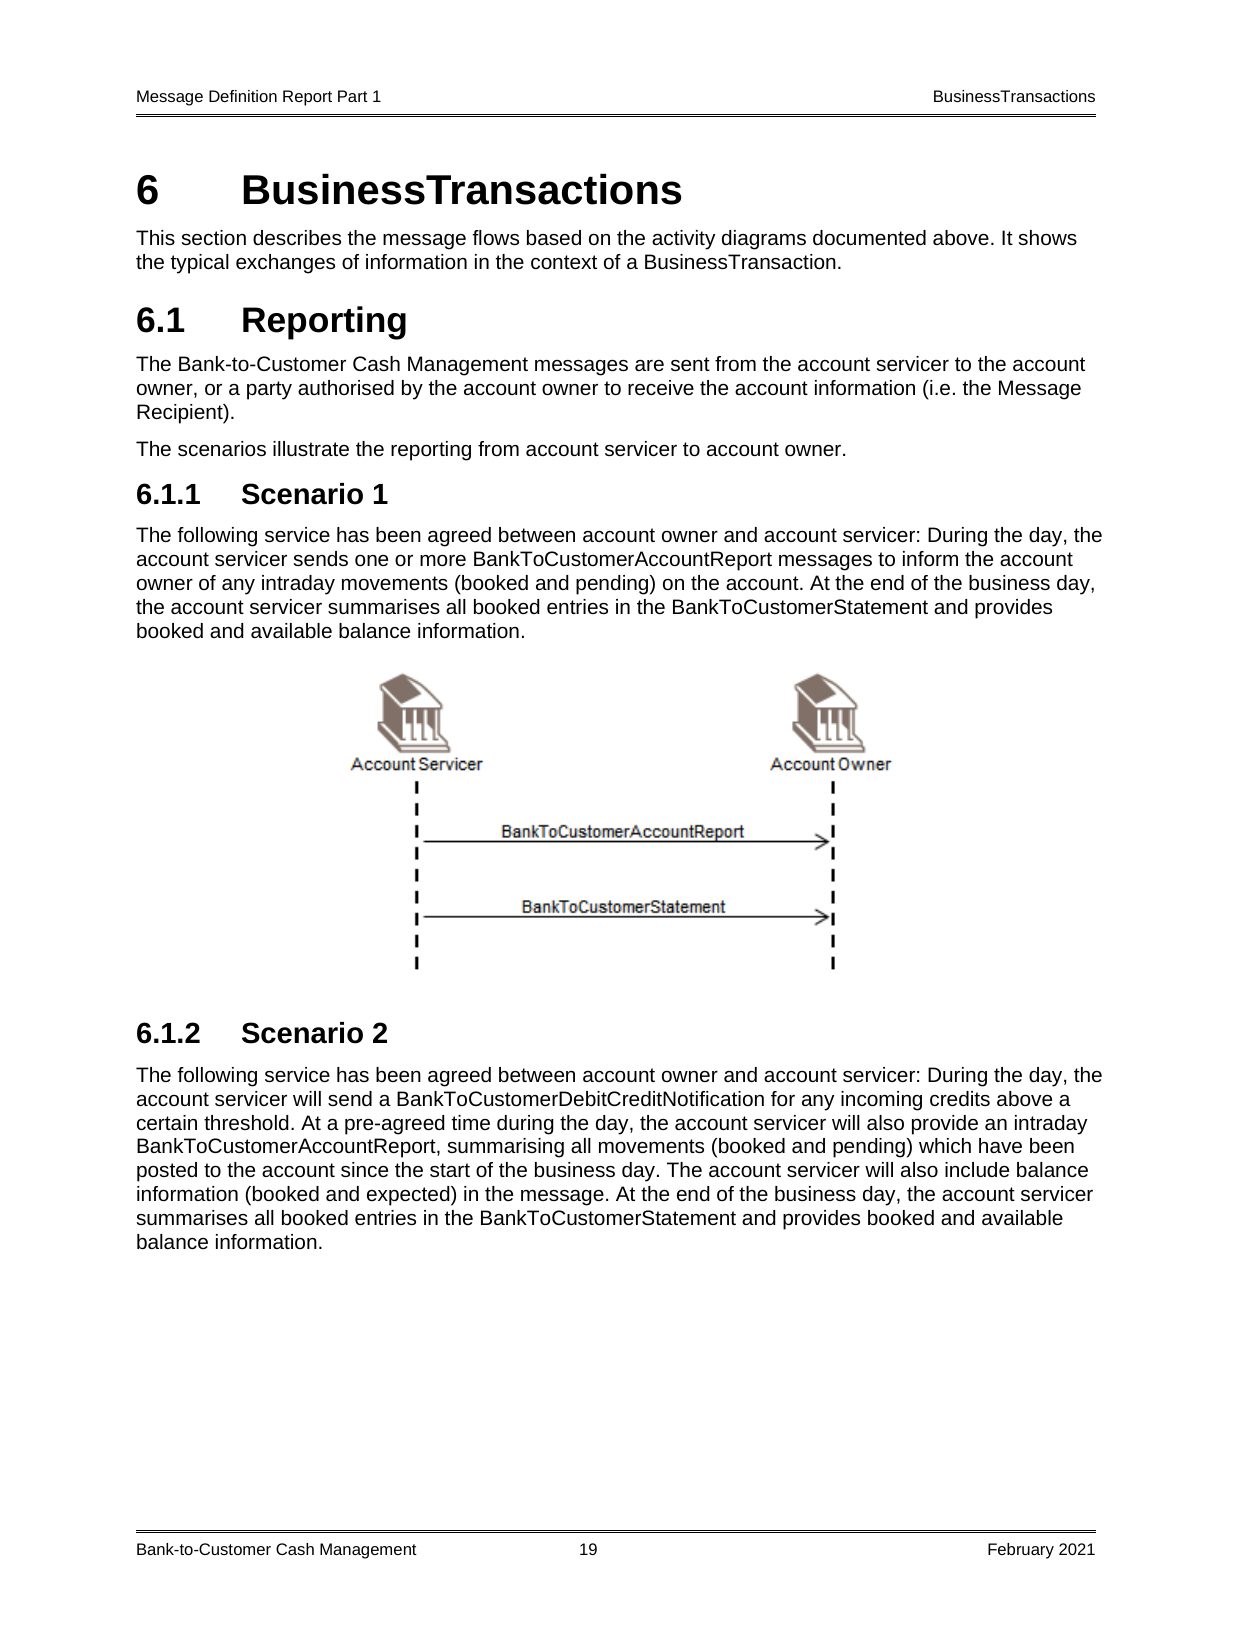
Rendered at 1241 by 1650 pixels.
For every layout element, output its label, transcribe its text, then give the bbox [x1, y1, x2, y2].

text This section describes the message flows based on the activity diagrams documented above. It shows the typical exchanges of information in the context of a BusinessTransaction. [136, 226, 1104, 274]
text The following service has been agreed between account owner and account servicer: During the day, the account servicer will send a BankToCustomerDebitCreditNotification for any incoming credits above a certain threshold. At a pre-agreed time during the day, the account servicer will also provide an intraday BankToCustomerAccountReport, summarising all movements (booked and pending) which have been posted to the account since the start of the business day. The account servicer will also include balance information (booked and expected) in the message. At the end of the business day, the account servicer summarises all booked entries in the BankToCustomerStatement and provides booked and available balance information. [136, 1062, 1104, 1254]
text The following service has been agreed between account owner and account servicer: During the day, the account servicer sends one or more BankToCustomerAccountReport messages to inform the account owner of any intraday movements (booked and pending) on the account. At the end of the business day, the account servicer summarises all booked entries in the BankToCustomerStatement and provides booked and available balance information. [136, 523, 1104, 643]
text The Bank-to-Customer Cash Management messages are sent from the account servicer to the account owner, or a party authorised by the account owner to receive the account information (i.e. the Message Recipient). [136, 352, 1104, 424]
subtitle Scenario 1 [136, 477, 1104, 511]
subtitle Reporting [136, 299, 1104, 339]
text The scenarios illustrate the reporting from account servicer to account owner. [136, 436, 1104, 460]
picture [345, 667, 895, 979]
subtitle Scenario 2 [136, 1016, 1104, 1050]
subtitle BusinessTransactions [136, 166, 1104, 213]
